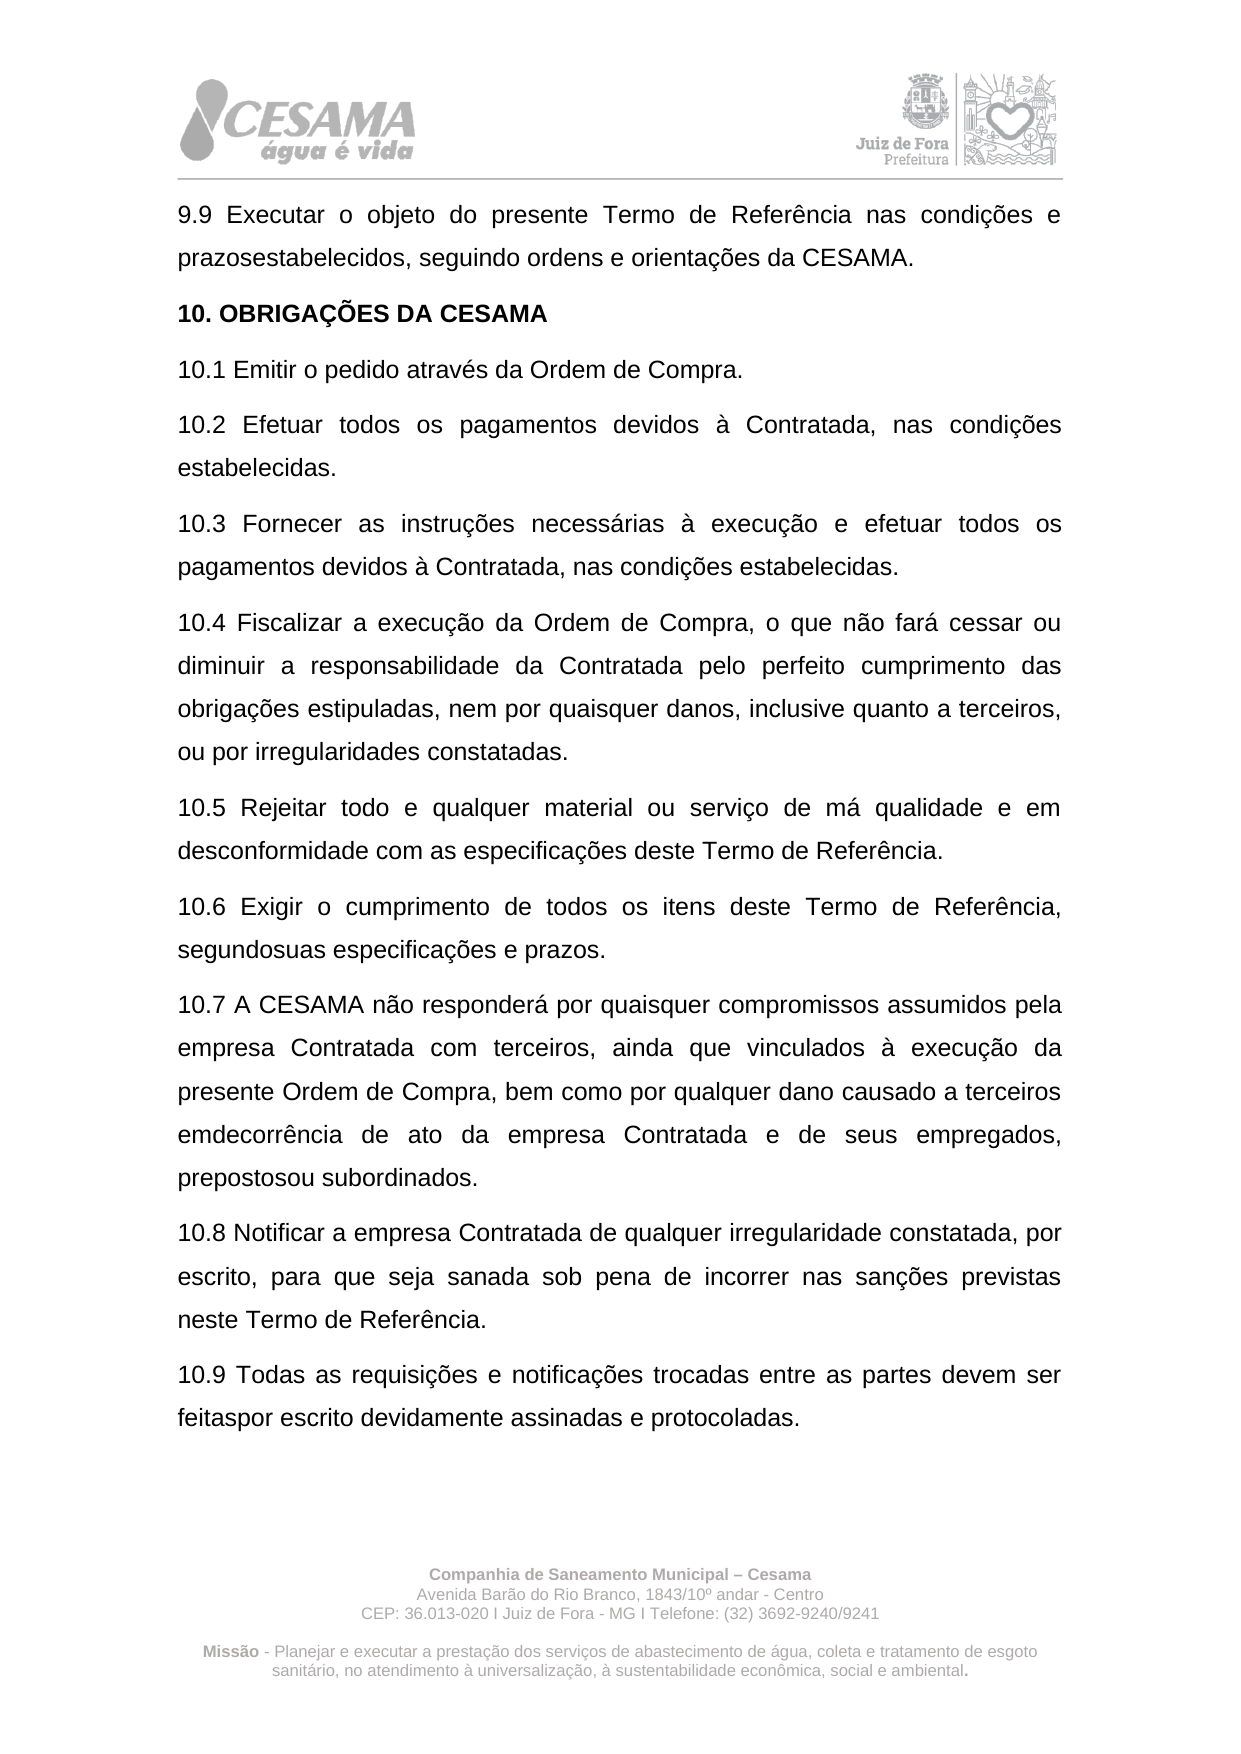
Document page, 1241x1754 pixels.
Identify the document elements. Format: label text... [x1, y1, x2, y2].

picture [177, 73, 1064, 180]
text 10.4 Fiscalizar a execução da Ordem de Compra, o que não fará cessar ou diminuir a responsabilidade da Contratada pelo perfeito cumprimento das obrigações estipuladas, nem por quaisquer danos, inclusive quanto a terceiros, ou por irregularidades constatadas. [177, 608, 1063, 766]
text 10.6 Exigir o cumprimento de todos os itens deste Termo de Referência, segundosuas especificações e prazos. [177, 892, 1063, 963]
text 10. OBRIGAÇÕES DA CESAMA [177, 299, 1063, 328]
text 10.7 A CESAMA não responderá por quaisquer compromissos assumidos pela empresa Contratada com terceiros, ainda que vinculados à execução da presente Ordem de Compra, bem como por qualquer dano causado a terceiros emdecorrência de ato da empresa Contratada e de seus empregados, prepostosou subordinados. [177, 990, 1063, 1192]
text 10.2 Efetuar todos os pagamentos devidos à Contratada, nas condições estabelecidas. [177, 410, 1063, 482]
text 10.8 Notificar a empresa Contratada de qualquer irregularidade constatada, por escrito, para que seja sanada sob pena de incorrer nas sanções previstas neste Termo de Referência. [177, 1218, 1063, 1333]
text 9.9 Executar o objeto do presente Termo de Referência nas condições e prazosestabelecidos, seguindo ordens e orientações da CESAMA. [177, 200, 1063, 272]
text 10.3 Fornecer as instruções necessárias à execução e efetuar todos os pagamentos devidos à Contratada, nas condições estabelecidas. [177, 509, 1063, 581]
text 10.5 Rejeitar todo e qualquer material ou serviço de má qualidade e em desconformidade com as especificações deste Termo de Referência. [177, 793, 1063, 865]
text 10.1 Emitir o pedido através da Ordem de Compra. [177, 355, 1063, 383]
text 10.9 Todas as requisições e notificações trocadas entre as partes devem ser feitaspor escrito devidamente assinadas e protocoladas. [177, 1360, 1063, 1432]
